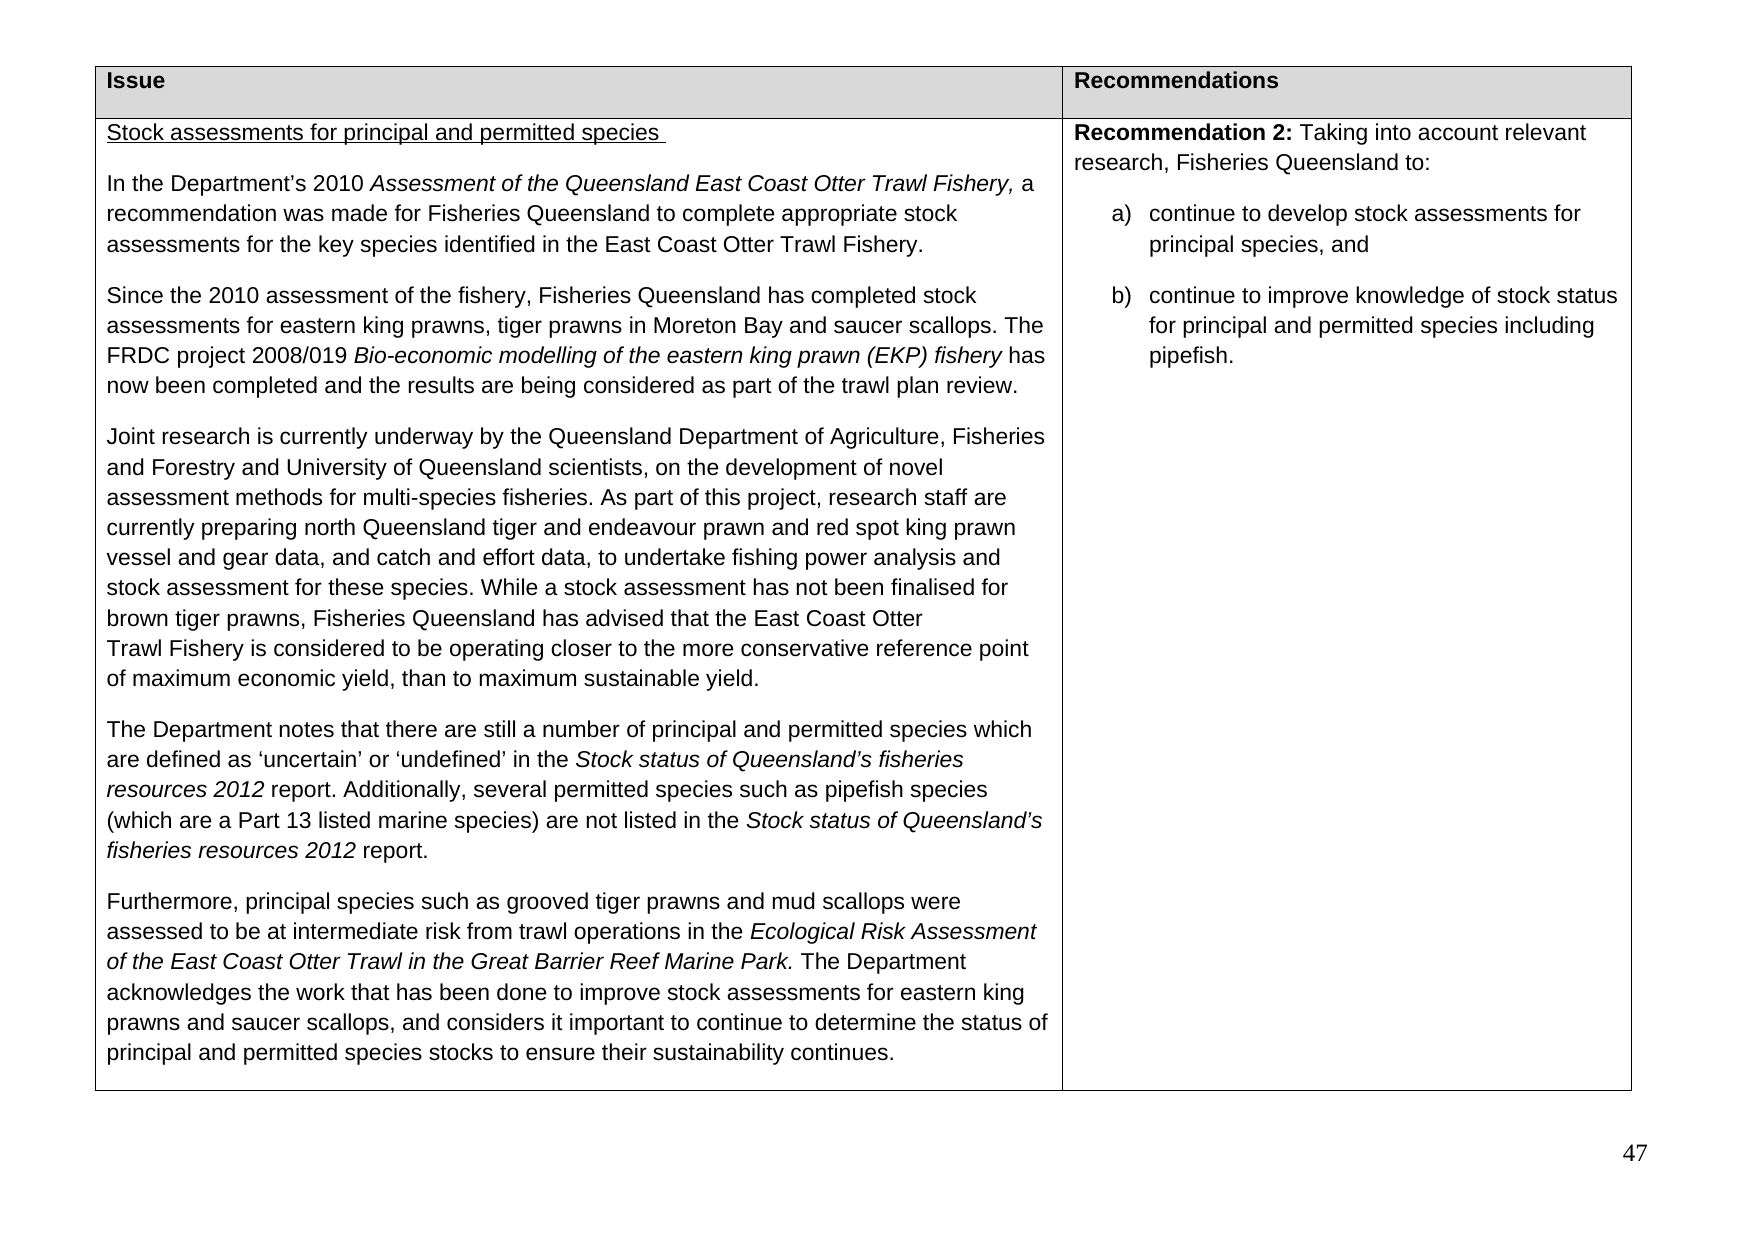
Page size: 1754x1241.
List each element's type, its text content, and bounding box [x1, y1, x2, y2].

table_cell Recommendation 2: Taking into account relevant research, Fisheries Queensland to: continue to develop stock assessments for principal species, and continue to improve knowledge of stock status for principal and permitted species including pipefish. [1063, 119, 1631, 1090]
table_header Issue [96, 67, 1062, 118]
table_header Recommendations [1063, 67, 1631, 118]
table_cell Stock assessments for principal and permitted species In the Department’s 2010 Assessment of the Queensland East Coast Otter Trawl Fishery, a recommendation was made for Fisheries Queensland to complete appropriate stock assessments for the key species identified in the East Coast Otter Trawl Fishery. Since the 2010 assessment of the fishery, Fisheries Queensland has completed stock assessments for eastern king prawns, tiger prawns in Moreton Bay and saucer scallops. The FRDC project 2008/019 Bio-economic modelling of the eastern king prawn (EKP) fishery has now been completed and the results are being considered as part of the trawl plan review. Joint research is currently underway by the Queensland Department of Agriculture, Fisheries and Forestry and University of Queensland scientists, on the development of novel assessment methods for multi-species fisheries. As part of this project, research staff are currently preparing north Queensland tiger and endeavour prawn and red spot king prawn vessel and gear data, and catch and effort data, to undertake fishing power analysis and stock assessment for these species. While a stock assessment has not been finalised for brown tiger prawns, Fisheries Queensland has advised that the East Coast Otter Trawl Fishery is considered to be operating closer to the more conservative reference point of maximum economic yield, than to maximum sustainable yield. The Department notes that there are still a number of principal and permitted species which are defined as ‘uncertain’ or ‘undefined’ in the Stock status of Queensland’s fisheries resources 2012 report. Additionally, several permitted species such as pipefish species (which are a Part 13 listed marine species) are not listed in the Stock status of Queensland’s fisheries resources 2012 report. Furthermore, principal species such as grooved tiger prawns and mud scallops were assessed to be at intermediate risk from trawl operations in the Ecological Risk Assessment of the East Coast Otter Trawl in the Great Barrier Reef Marine Park. The Department acknowledges the work that has been done to improve stock assessments for eastern king prawns and saucer scallops, and considers it important to continue to determine the status of principal and permitted species stocks to ensure their sustainability continues. [96, 119, 1062, 1090]
